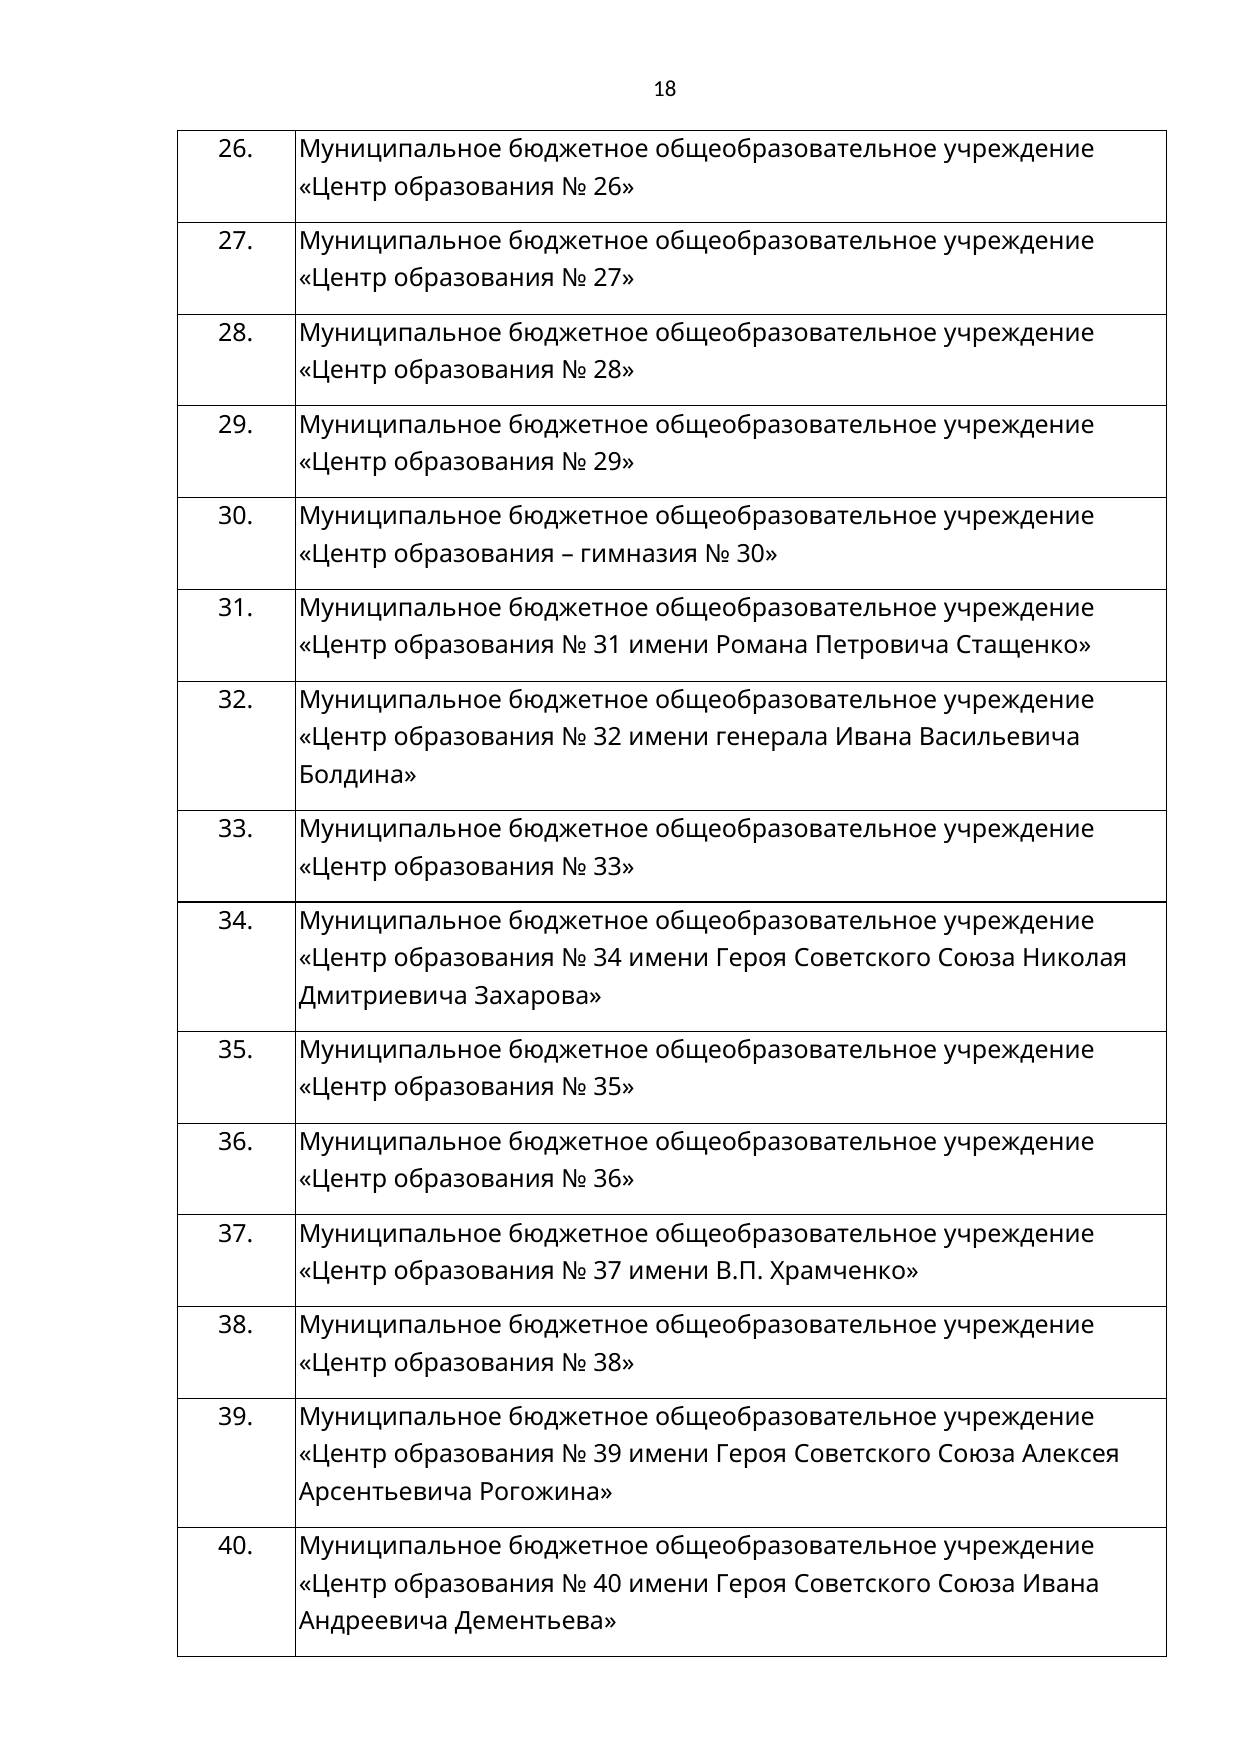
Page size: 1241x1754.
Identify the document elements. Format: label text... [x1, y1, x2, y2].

table_cell [178, 498, 295, 589]
table_cell [178, 1399, 295, 1527]
table_cell [178, 590, 295, 681]
table_cell Муниципальное бюджетное общеобразовательное учреждение «Центр образования № 29» [296, 406, 1166, 497]
table_cell Муниципальное бюджетное общеобразовательное учреждение «Центр образования № 31 имени Романа Петровича Стащенко» [296, 590, 1166, 681]
table_cell [178, 811, 295, 901]
table_cell [178, 1528, 295, 1656]
table_cell [178, 223, 295, 313]
table_cell [178, 682, 295, 810]
table_cell Муниципальное бюджетное общеобразовательное учреждение «Центр образования № 32 имени генерала Ивана Васильевича Болдина» [296, 682, 1166, 810]
table_cell Муниципальное бюджетное общеобразовательное учреждение «Центр образования № 33» [296, 811, 1166, 901]
table_cell Муниципальное бюджетное общеобразовательное учреждение «Центр образования № 27» [296, 223, 1166, 313]
table_cell Муниципальное бюджетное общеобразовательное учреждение «Центр образования № 39 имени Героя Советского Союза Алексея Арсентьевича Рогожина» [296, 1399, 1166, 1527]
table_cell [178, 315, 295, 405]
table_cell Муниципальное бюджетное общеобразовательное учреждение «Центр образования № 28» [296, 315, 1166, 405]
table_cell Муниципальное бюджетное общеобразовательное учреждение «Центр образования № 38» [296, 1307, 1166, 1398]
table_cell [178, 131, 295, 222]
table_cell [178, 1124, 295, 1214]
table_cell Муниципальное бюджетное общеобразовательное учреждение «Центр образования № 34 имени Героя Советского Союза Николая Дмитриевича Захарова» [296, 903, 1166, 1031]
table_cell [178, 903, 295, 1031]
table_cell Муниципальное бюджетное общеобразовательное учреждение «Центр образования – гимназия № 30» [296, 498, 1166, 589]
table_cell [178, 1307, 295, 1398]
table_cell Муниципальное бюджетное общеобразовательное учреждение «Центр образования № 26» [296, 131, 1166, 222]
table_cell [178, 1032, 295, 1122]
table_cell Муниципальное бюджетное общеобразовательное учреждение «Центр образования № 40 имени Героя Советского Союза Ивана Андреевича Дементьева» [296, 1528, 1166, 1656]
table_cell Муниципальное бюджетное общеобразовательное учреждение «Центр образования № 37 имени В.П. Храмченко» [296, 1215, 1166, 1306]
table_cell Муниципальное бюджетное общеобразовательное учреждение «Центр образования № 36» [296, 1124, 1166, 1214]
table_cell [178, 406, 295, 497]
table_cell Муниципальное бюджетное общеобразовательное учреждение «Центр образования № 35» [296, 1032, 1166, 1122]
table_cell [178, 1215, 295, 1306]
